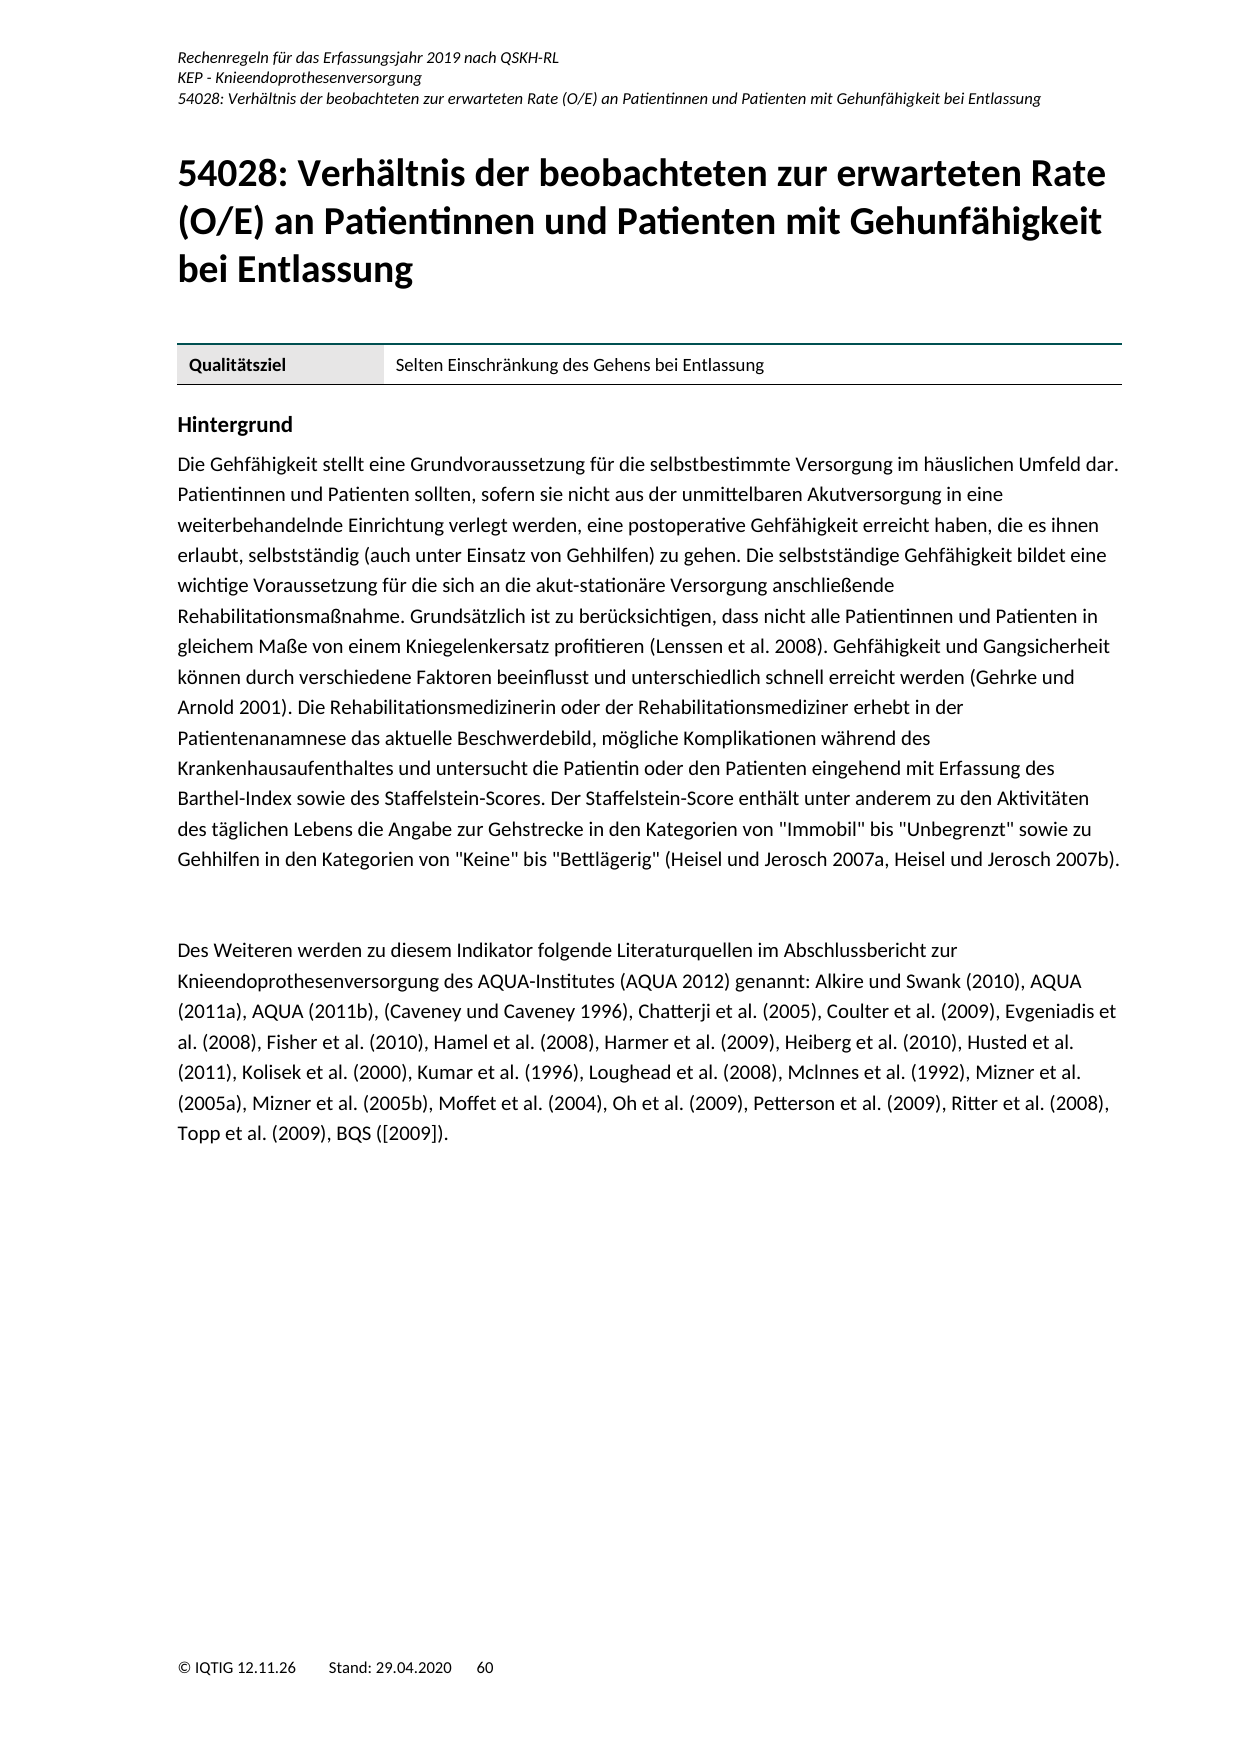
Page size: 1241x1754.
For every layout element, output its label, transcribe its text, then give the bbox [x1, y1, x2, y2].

text Hintergrund [177, 410, 1122, 438]
table_header Qualitätsziel [177, 345, 384, 384]
text 54028: Verhältnis der beobachteten zur erwarteten Rate (O/E) an Patientinnen und Patienten mit Gehunfähigkeit bei Entlassung [177, 148, 1122, 293]
text Die Gehfähigkeit stellt eine Grundvoraussetzung für die selbstbestimmte Versorgung im häuslichen Umfeld dar. Patientinnen und Patienten sollten, sofern sie nicht aus der unmittelbaren Akutversorgung in eine weiterbehandelnde Einrichtung verlegt werden, eine postoperative Gehfähigkeit erreicht haben, die es ihnen erlaubt, selbstständig (auch unter Einsatz von Gehhilfen) zu gehen. Die selbstständige Gehfähigkeit bildet eine wichtige Voraussetzung für die sich an die akut-stationäre Versorgung anschließende Rehabilitationsmaßnahme. Grundsätzlich ist zu berücksichtigen, dass nicht alle Patientinnen und Patienten in gleichem Maße von einem Kniegelenkersatz profitieren (Lenssen et al. 2008). Gehfähigkeit und Gangsicherheit können durch verschiedene Faktoren beeinflusst und unterschiedlich schnell erreicht werden (Gehrke und Arnold 2001). Die Rehabilitationsmedizinerin oder der Rehabilitationsmediziner erhebt in der Patientenanamnese das aktuelle Beschwerdebild, mögliche Komplikationen während des Krankenhausaufenthaltes und untersucht die Patientin oder den Patienten eingehend mit Erfassung des Barthel-Index sowie des Staffelstein-Scores. Der Staffelstein-Score enthält unter anderem zu den Aktivitäten des täglichen Lebens die Angabe zur Gehstrecke in den Kategorien von "Immobil" bis "Unbegrenzt" sowie zu Gehhilfen in den Kategorien von "Keine" bis "Bettlägerig" (Heisel und Jerosch 2007a, Heisel und Jerosch 2007b). Des Weiteren werden zu diesem Indikator folgende Literaturquellen im Abschlussbericht zur Knieendoprothesenversorgung des AQUA-Institutes (AQUA 2012) genannt: Alkire und Swank (2010), AQUA (2011a), AQUA (2011b), (Caveney und Caveney 1996), Chatterji et al. (2005), Coulter et al. (2009), Evgeniadis et al. (2008), Fisher et al. (2010), Hamel et al. (2008), Harmer et al. (2009), Heiberg et al. (2010), Husted et al. (2011), Kolisek et al. (2000), Kumar et al. (1996), Loughead et al. (2008), Mclnnes et al. (1992), Mizner et al. (2005a), Mizner et al. (2005b), Moffet et al. (2004), Oh et al. (2009), Petterson et al. (2009), Ritter et al. (2008), Topp et al. (2009), BQS ([2009]). [177, 451, 1122, 1146]
table_header Selten Einschränkung des Gehens bei Entlassung [384, 345, 1122, 384]
